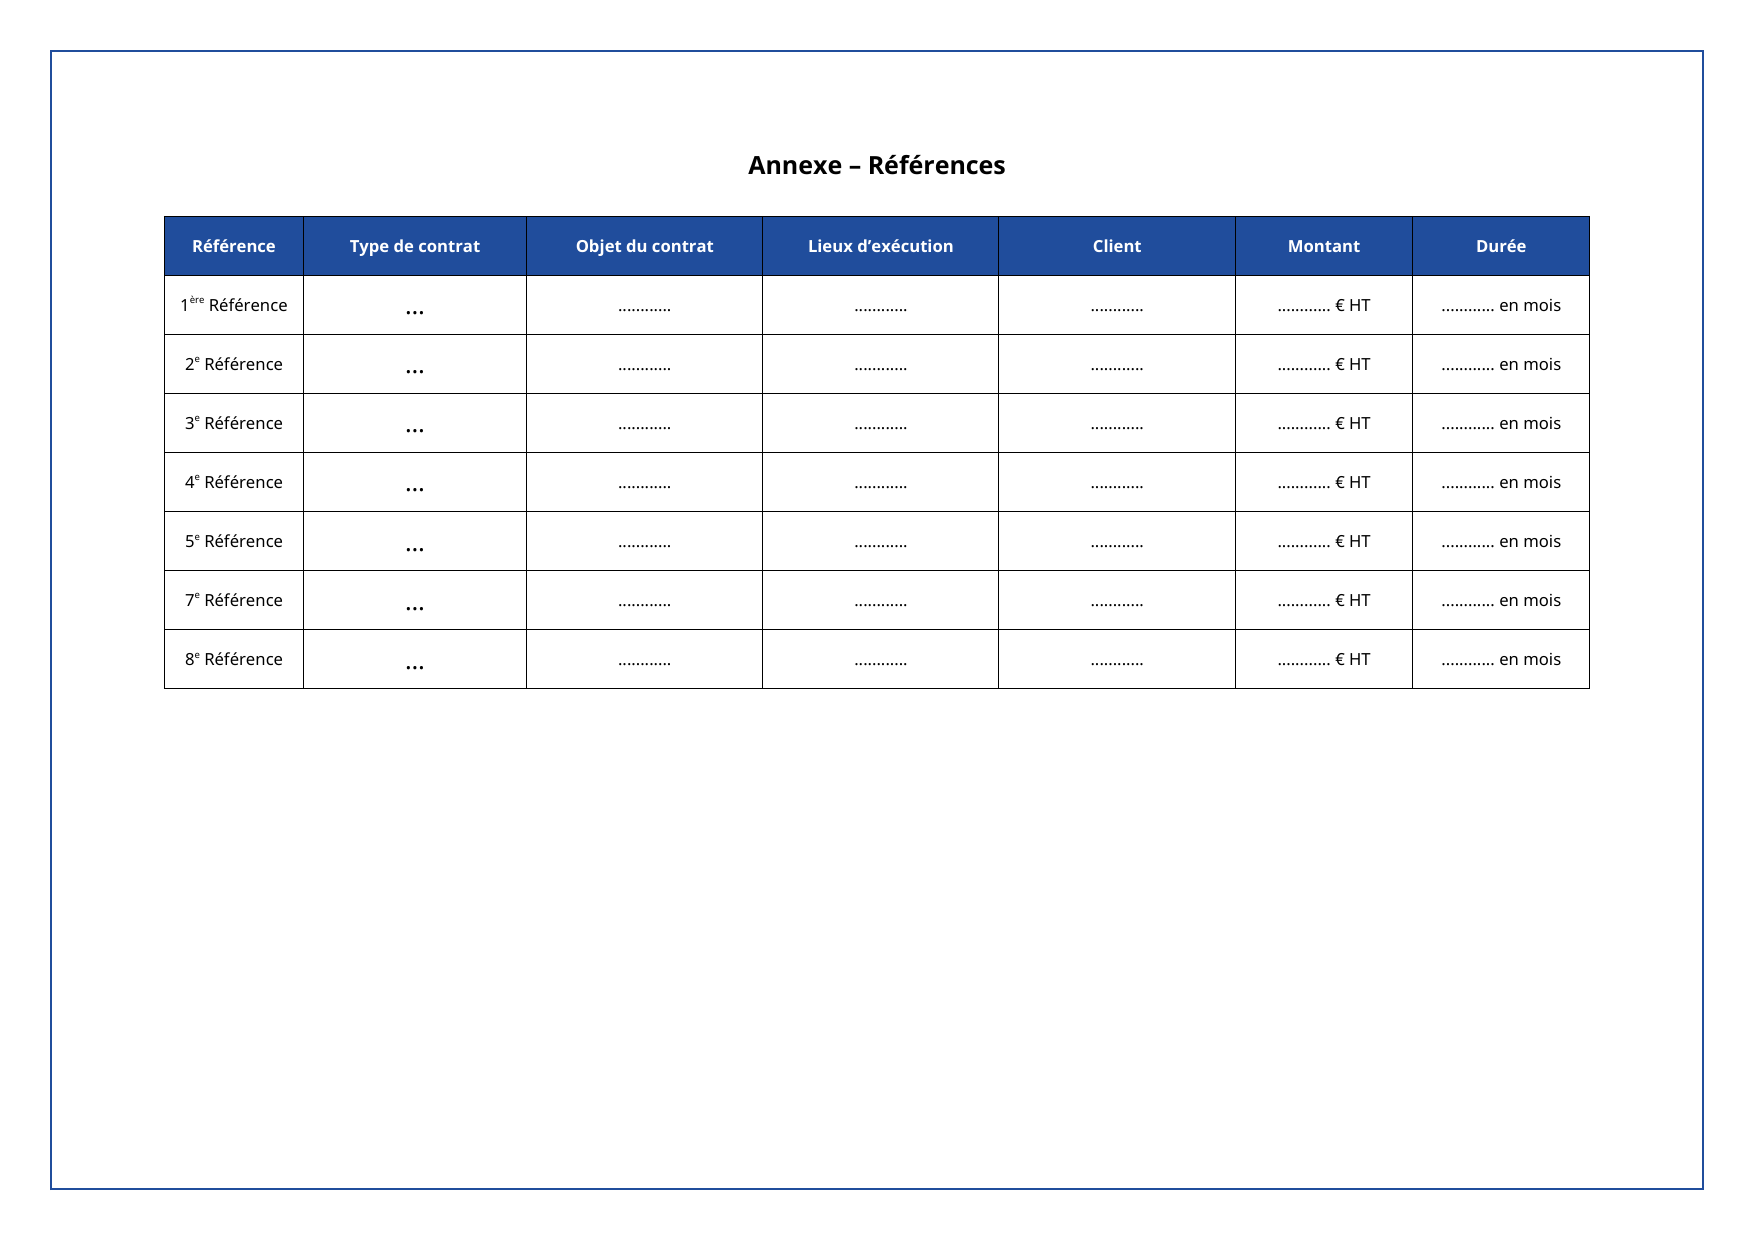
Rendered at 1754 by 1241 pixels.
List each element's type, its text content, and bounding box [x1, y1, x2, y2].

table_header Montant [1236, 217, 1412, 275]
table_cell ............ en mois [1413, 630, 1589, 688]
table_cell ............ € HT [1236, 571, 1412, 629]
table_cell ............ en mois [1413, 335, 1589, 393]
table_cell ............ [527, 335, 762, 393]
table_cell 2e Référence [165, 335, 303, 393]
table_cell ............ [999, 335, 1235, 393]
table_cell ............ [527, 394, 762, 452]
text Annexe – Références [148, 148, 1606, 182]
table_header Référence [165, 217, 303, 275]
table_cell ............ [763, 512, 998, 570]
table_cell ............ en mois [1413, 394, 1589, 452]
table_cell 4e Référence [165, 453, 303, 511]
table_cell ............ € HT [1236, 335, 1412, 393]
table_cell ............ [527, 630, 762, 688]
table_cell ............ [763, 394, 998, 452]
table_header Lieux d’exécution [763, 217, 998, 275]
table_cell ............ en mois [1413, 512, 1589, 570]
table_cell ............ en mois [1413, 276, 1589, 334]
table_cell 3e Référence [165, 394, 303, 452]
table_cell ............ [527, 512, 762, 570]
table_cell ............ [763, 335, 998, 393]
table_cell 7e Référence [165, 571, 303, 629]
table_cell ............ [999, 276, 1235, 334]
table_cell ............ [999, 394, 1235, 452]
table_header Client [999, 217, 1235, 275]
table_cell ............ [527, 276, 762, 334]
table_cell ............ [763, 453, 998, 511]
table_cell ............ en mois [1413, 453, 1589, 511]
table_cell ............ en mois [1413, 571, 1589, 629]
table_cell ............ € HT [1236, 394, 1412, 452]
table_cell ............ [527, 453, 762, 511]
table_cell ............ € HT [1236, 512, 1412, 570]
table_cell ............ [999, 630, 1235, 688]
table_header Objet du contrat [527, 217, 762, 275]
table_cell ............ [763, 630, 998, 688]
table_cell 8e Référence [165, 630, 303, 688]
table_header Durée [1413, 217, 1589, 275]
table_cell ............ [999, 453, 1235, 511]
table_cell ............ [763, 571, 998, 629]
table_cell ............ [527, 571, 762, 629]
table_cell ............ [999, 512, 1235, 570]
table_cell ............ [999, 571, 1235, 629]
table_cell 5e Référence [165, 512, 303, 570]
table_cell ............ € HT [1236, 453, 1412, 511]
table_cell ............ € HT [1236, 630, 1412, 688]
table_cell 1ère Référence [165, 276, 303, 334]
table_cell ............ € HT [1236, 276, 1412, 334]
table_header Type de contrat [304, 217, 526, 275]
table_cell ............ [763, 276, 998, 334]
